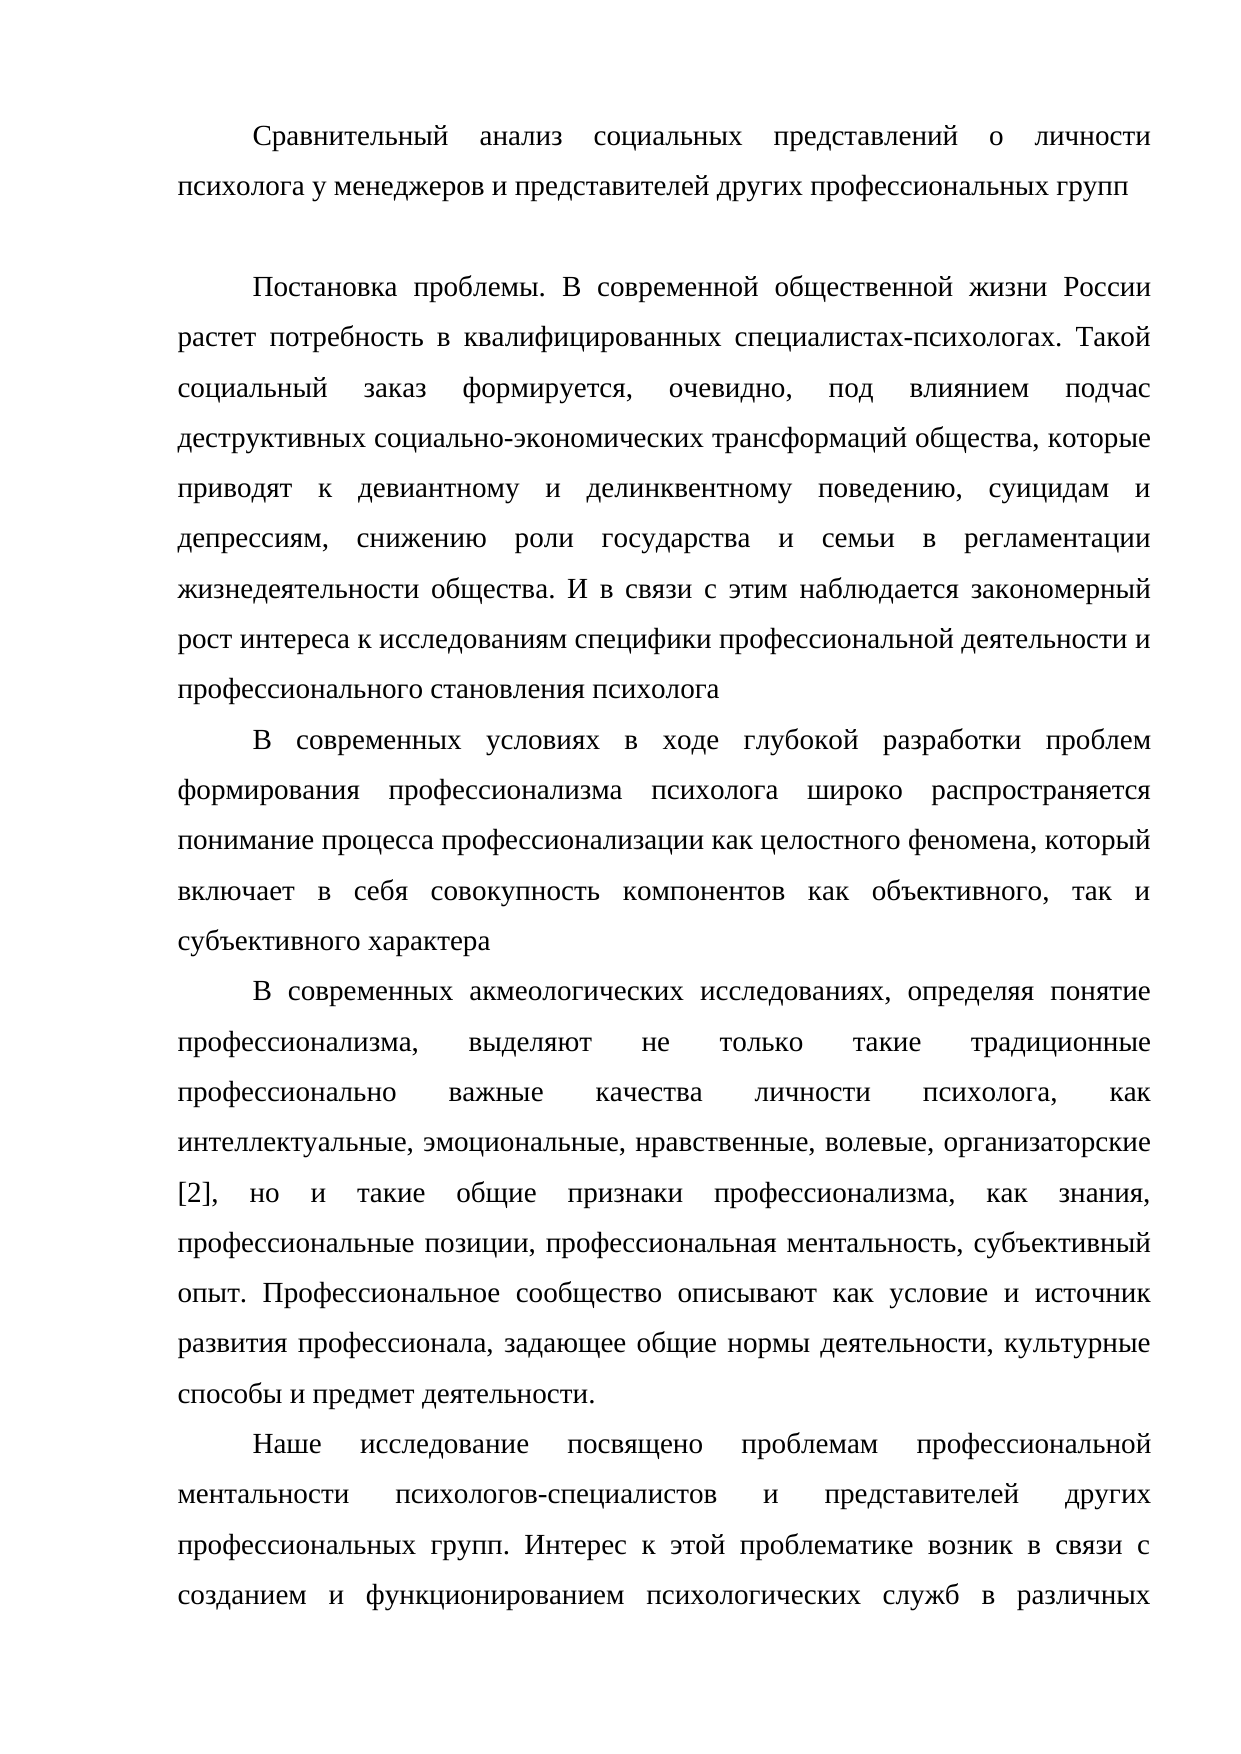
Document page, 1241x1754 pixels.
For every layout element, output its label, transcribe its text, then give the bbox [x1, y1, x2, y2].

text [177, 1426, 1152, 1611]
text Сравнительный анализ социальных представлений о личности психолога у менеджеров и представителей других профессиональных групп [177, 118, 1152, 202]
text Постановка проблемы. В современной общественной жизни России растет потребность в квалифицированных специалистах-психологах. Такой социальный заказ формируется, очевидно, под влиянием подчас деструктивных социально-экономических трансформаций общества, которые приводят к девиантному и делинквентному поведению, суицидам и депрессиям, снижению роли государства и семьи в регламентации жизнедеятельности общества. И в связи с этим наблюдается закономерный рост интереса к исследованиям специфики профессиональной деятельности и профессионального становления психолога [177, 269, 1152, 705]
text В современных акмеологических исследованиях, определяя понятие профессионализма, выделяют не только такие традиционные профессионально важные качества личности психолога, как интеллектуальные, эмоциональные, нравственные, волевые, организаторские [2], но и такие общие признаки профессионализма, как знания, профессиональные позиции, профессиональная ментальность, субъективный опыт. Профессиональное сообщество описывают как условие и источник развития профессионала, задающее общие нормы деятельности, культурные способы и предмет деятельности. [177, 973, 1152, 1409]
text В современных условиях в ходе глубокой разработки проблем формирования профессионализма психолога широко распространяется понимание процесса профессионализации как целостного феномена, который включает в себя совокупность компонентов как объективного, так и субъективного характера [177, 722, 1152, 957]
